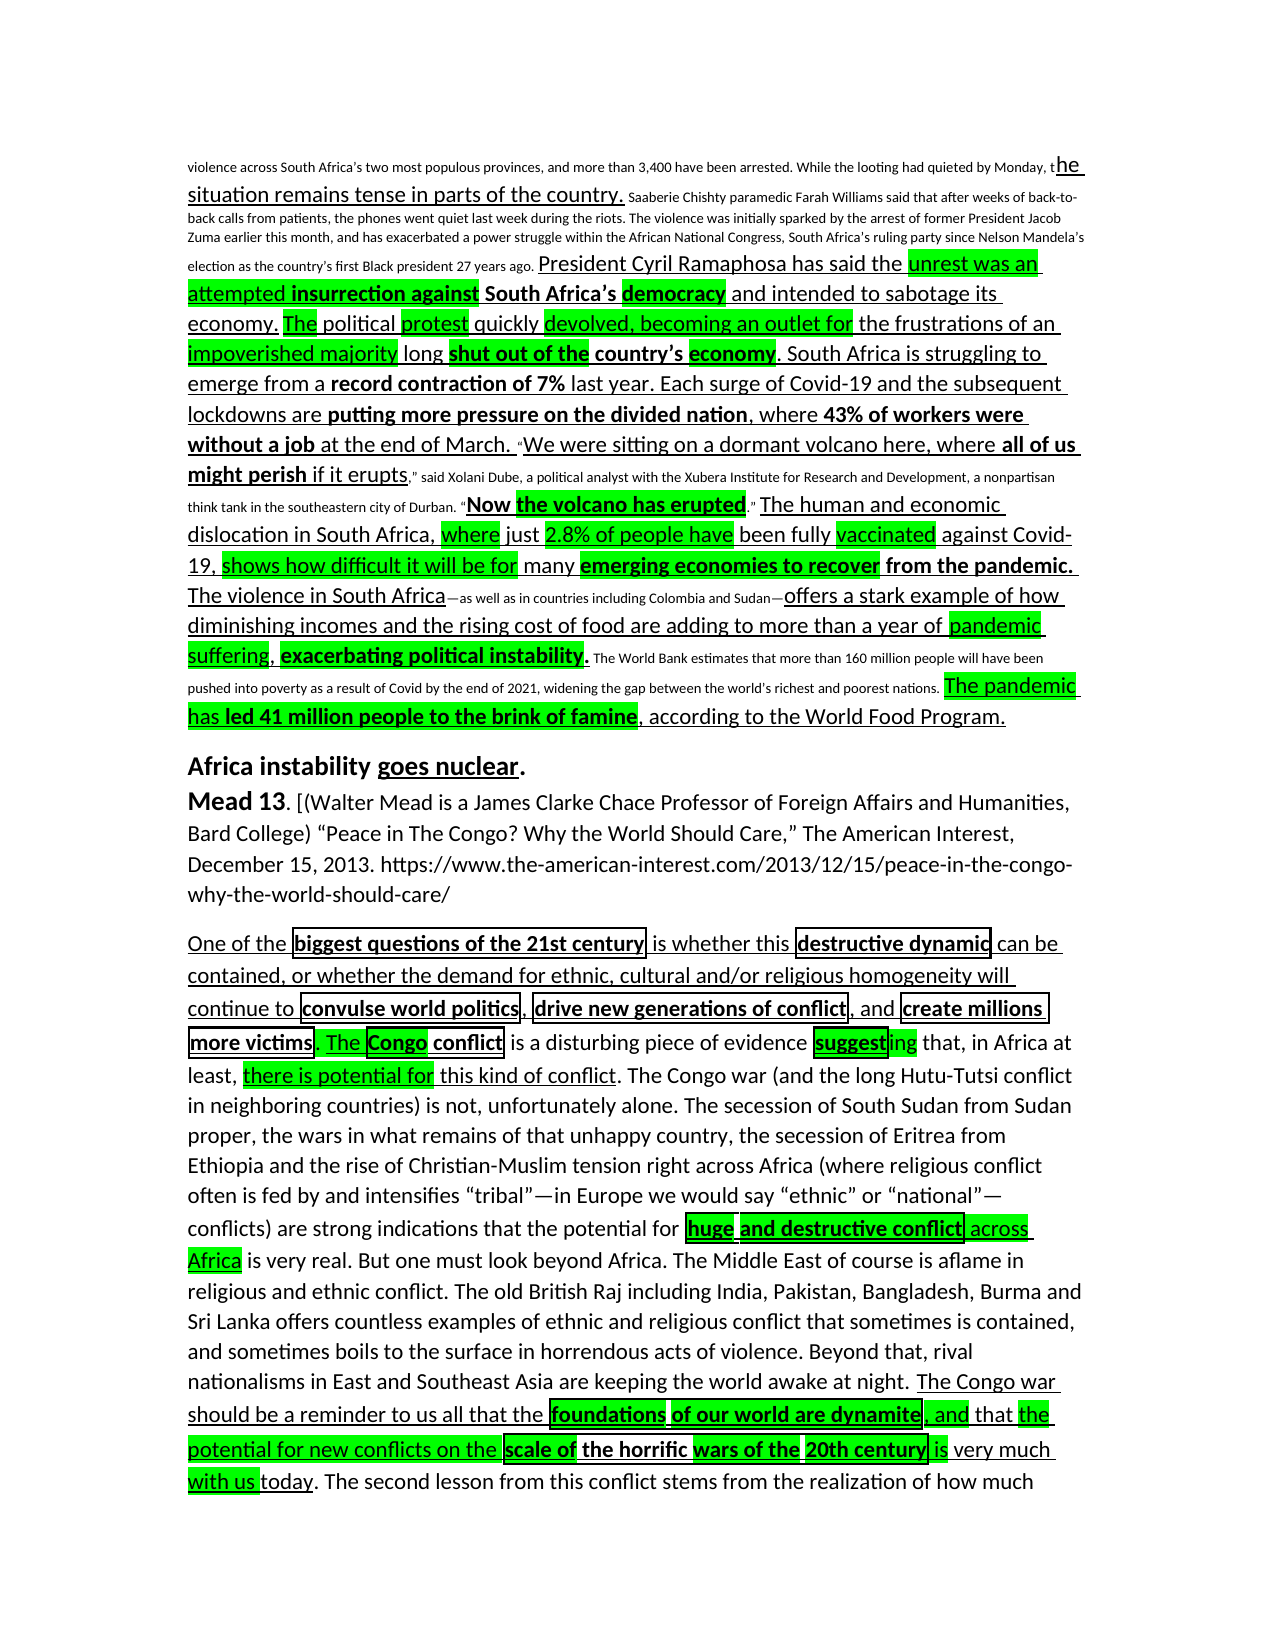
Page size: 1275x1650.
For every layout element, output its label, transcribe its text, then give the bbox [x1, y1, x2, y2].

text Mead 13. [(Walter Mead is a James Clarke Chace Professor of Foreign Affairs and Humanities, Bard College) “Peace in The Congo? Why the World Should Care,” The American Interest, December 15, 2013. https://www.the-american-interest.com/2013/12/15/peace-in-the-congo-why-the-world-should-care/ [187, 784, 1087, 908]
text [187, 927, 1087, 1495]
subtitle Africa instability goes nuclear. [187, 749, 1087, 782]
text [187, 150, 1087, 730]
